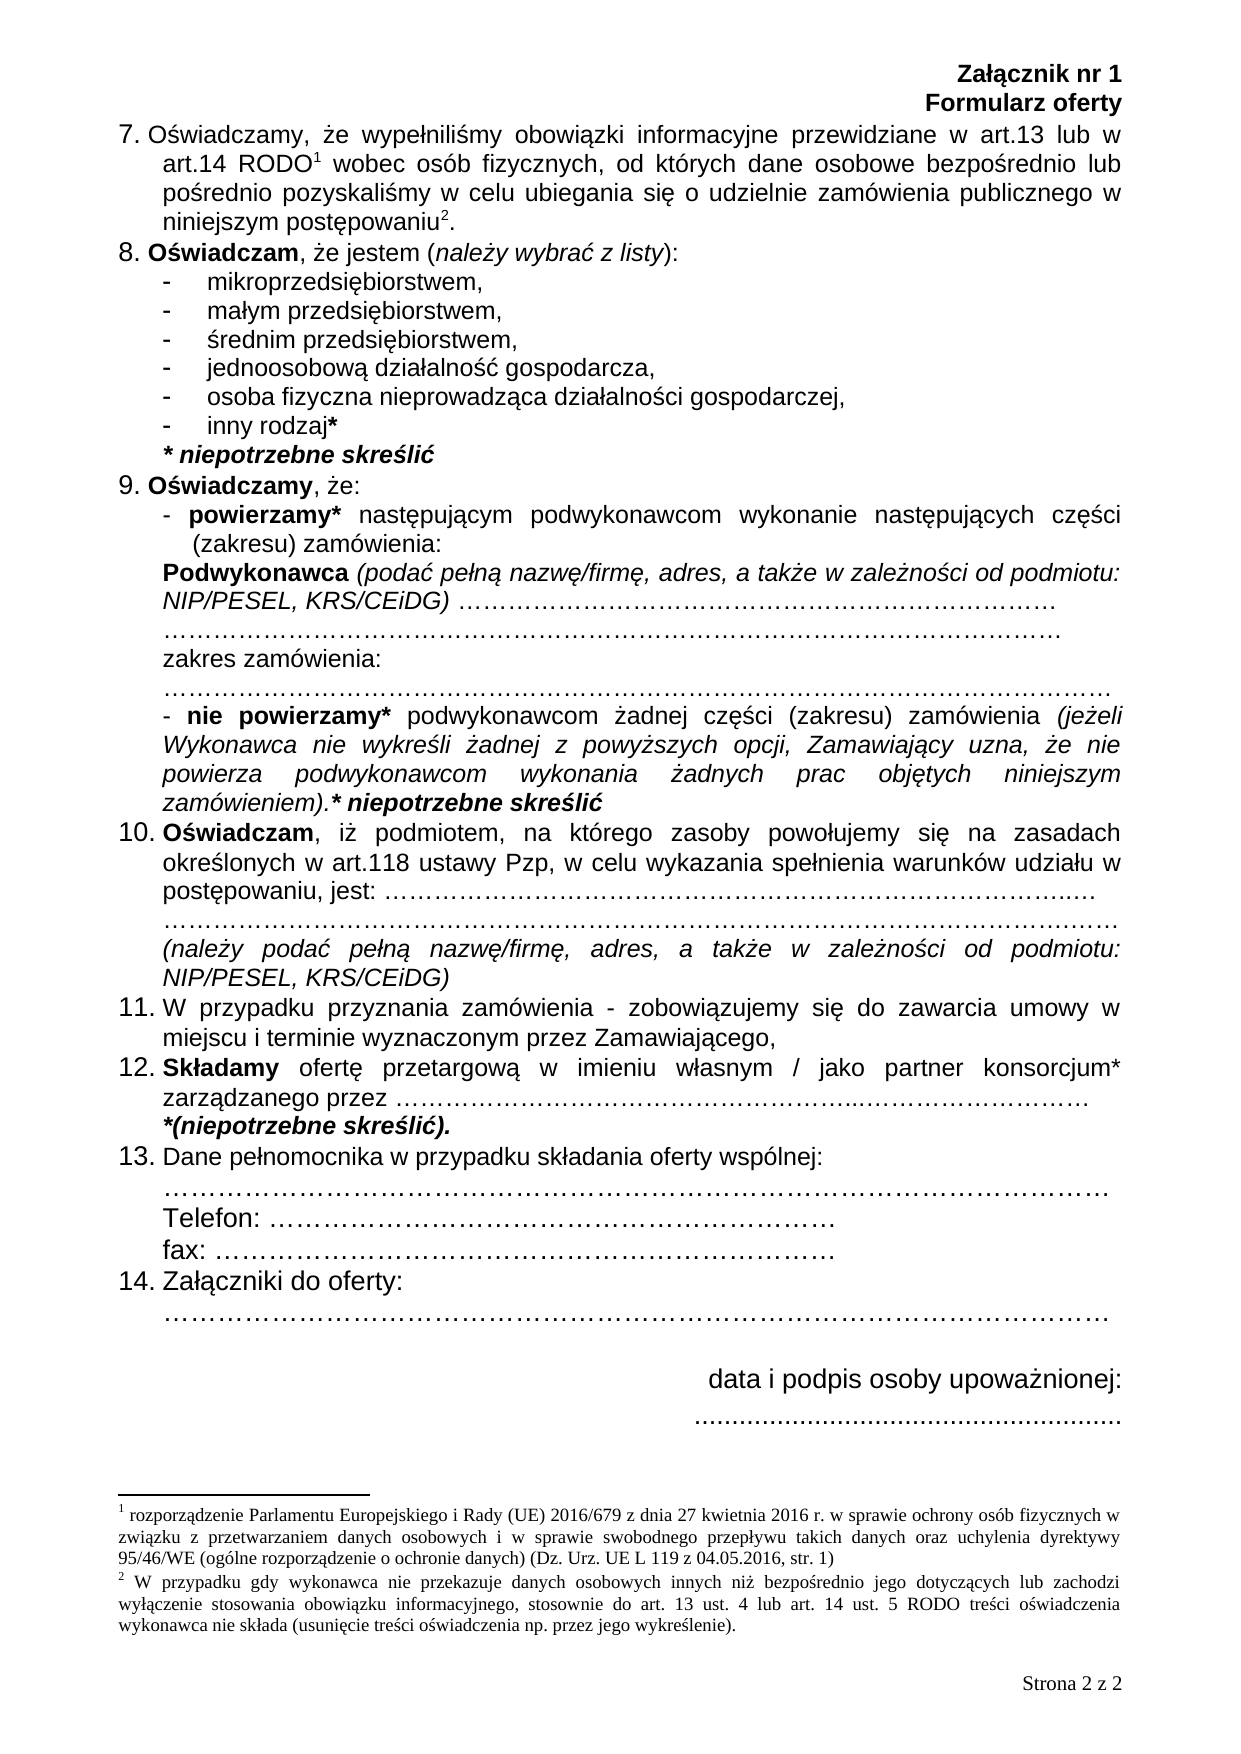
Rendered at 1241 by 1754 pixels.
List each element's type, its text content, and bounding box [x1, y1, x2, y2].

text - nie powierzamy* podwykonawcom żadnej części (zakresu) zamówienia (jeżeli Wykonawca nie wykreśli żadnej z powyższych opcji, Zamawiający uzna, że nie powierza podwykonawcom wykonania żadnych prac objętych niniejszym zamówieniem).* niepotrzebne skreślić [162, 701, 1122, 816]
list Składamy ofertę przetargową w imieniu własnym / jako partner konsorcjum* zarządzanego przez ………………………………………………...……………………… [118, 1051, 1122, 1111]
text - powierzamy* następującym podwykonawcom wykonanie następujących części (zakresu) zamówienia: [162, 500, 1122, 557]
text Podwykonawca (podać pełną nazwę/firmę, adres, a także w zależności od podmiotu: NIP/PESEL, KRS/CEiDG) ……………………………………………………………… [162, 557, 1122, 615]
list małym przedsiębiorstwem, [162, 296, 1122, 324]
list * niepotrzebne skreślić [162, 440, 1122, 469]
text ……………………………………………………………………………………………….…… [162, 905, 1122, 934]
text zakres zamówienia: [162, 644, 1122, 672]
text data i podpis osoby upoważnionej: [118, 1363, 1122, 1395]
list W przypadku przyznania zamówienia - zobowiązujemy się do zawarcia umowy w miejscu i terminie wyznaczonym przez Zamawiającego, [118, 991, 1122, 1051]
list Oświadczamy, że: [118, 469, 1122, 500]
text fax: …………………………………………………………… [162, 1234, 1122, 1265]
list Oświadczam, że jestem (należy wybrać z listy): [118, 236, 1122, 267]
list Załączniki do oferty: [118, 1265, 1122, 1296]
list Oświadczam, iż podmiotem, na którego zasoby powołujemy się na zasadach określonych w art.118 ustawy Pzp, w celu wykazania spełnienia warunków udziału w postępowaniu, jest: ………………………………………………………………………..… [118, 816, 1122, 905]
text ......................................................... [118, 1399, 1122, 1431]
list osoba fizyczna nieprowadząca działalności gospodarczej, [162, 382, 1122, 411]
text …………………………………………………………………………………………………… [162, 672, 1122, 701]
list mikroprzedsiębiorstwem, [162, 267, 1122, 296]
text …………………………………………………………………………………………… [162, 1296, 1122, 1327]
text …………………………………………………………………………………………… [162, 1171, 1122, 1202]
text (należy podać pełną nazwę/firmę, adres, a także w zależności od podmiotu: NIP/PESEL, KRS/CEiDG) [162, 934, 1122, 991]
list Oświadczamy, że wypełniliśmy obowiązki informacyjne przewidziane w art.13 lub w art.14 RODO wobec osób fizycznych, od których dane osobowe bezpośrednio lub pośrednio pozyskaliśmy w celu ubiegania się o udzielnie zamówienia publicznego w niniejszym postępowaniu. [118, 118, 1122, 236]
list *(niepotrzebne skreślić). [162, 1111, 1122, 1140]
text ……………………………………………………………………………………………… [162, 615, 1122, 644]
list średnim przedsiębiorstwem, [162, 324, 1122, 353]
list inny rodzaj* [162, 411, 1122, 440]
text Telefon: ……………………………………………………… [162, 1202, 1122, 1234]
list jednoosobową działalność gospodarcza, [162, 353, 1122, 382]
list Dane pełnomocnika w przypadku składania oferty wspólnej: [118, 1140, 1122, 1171]
